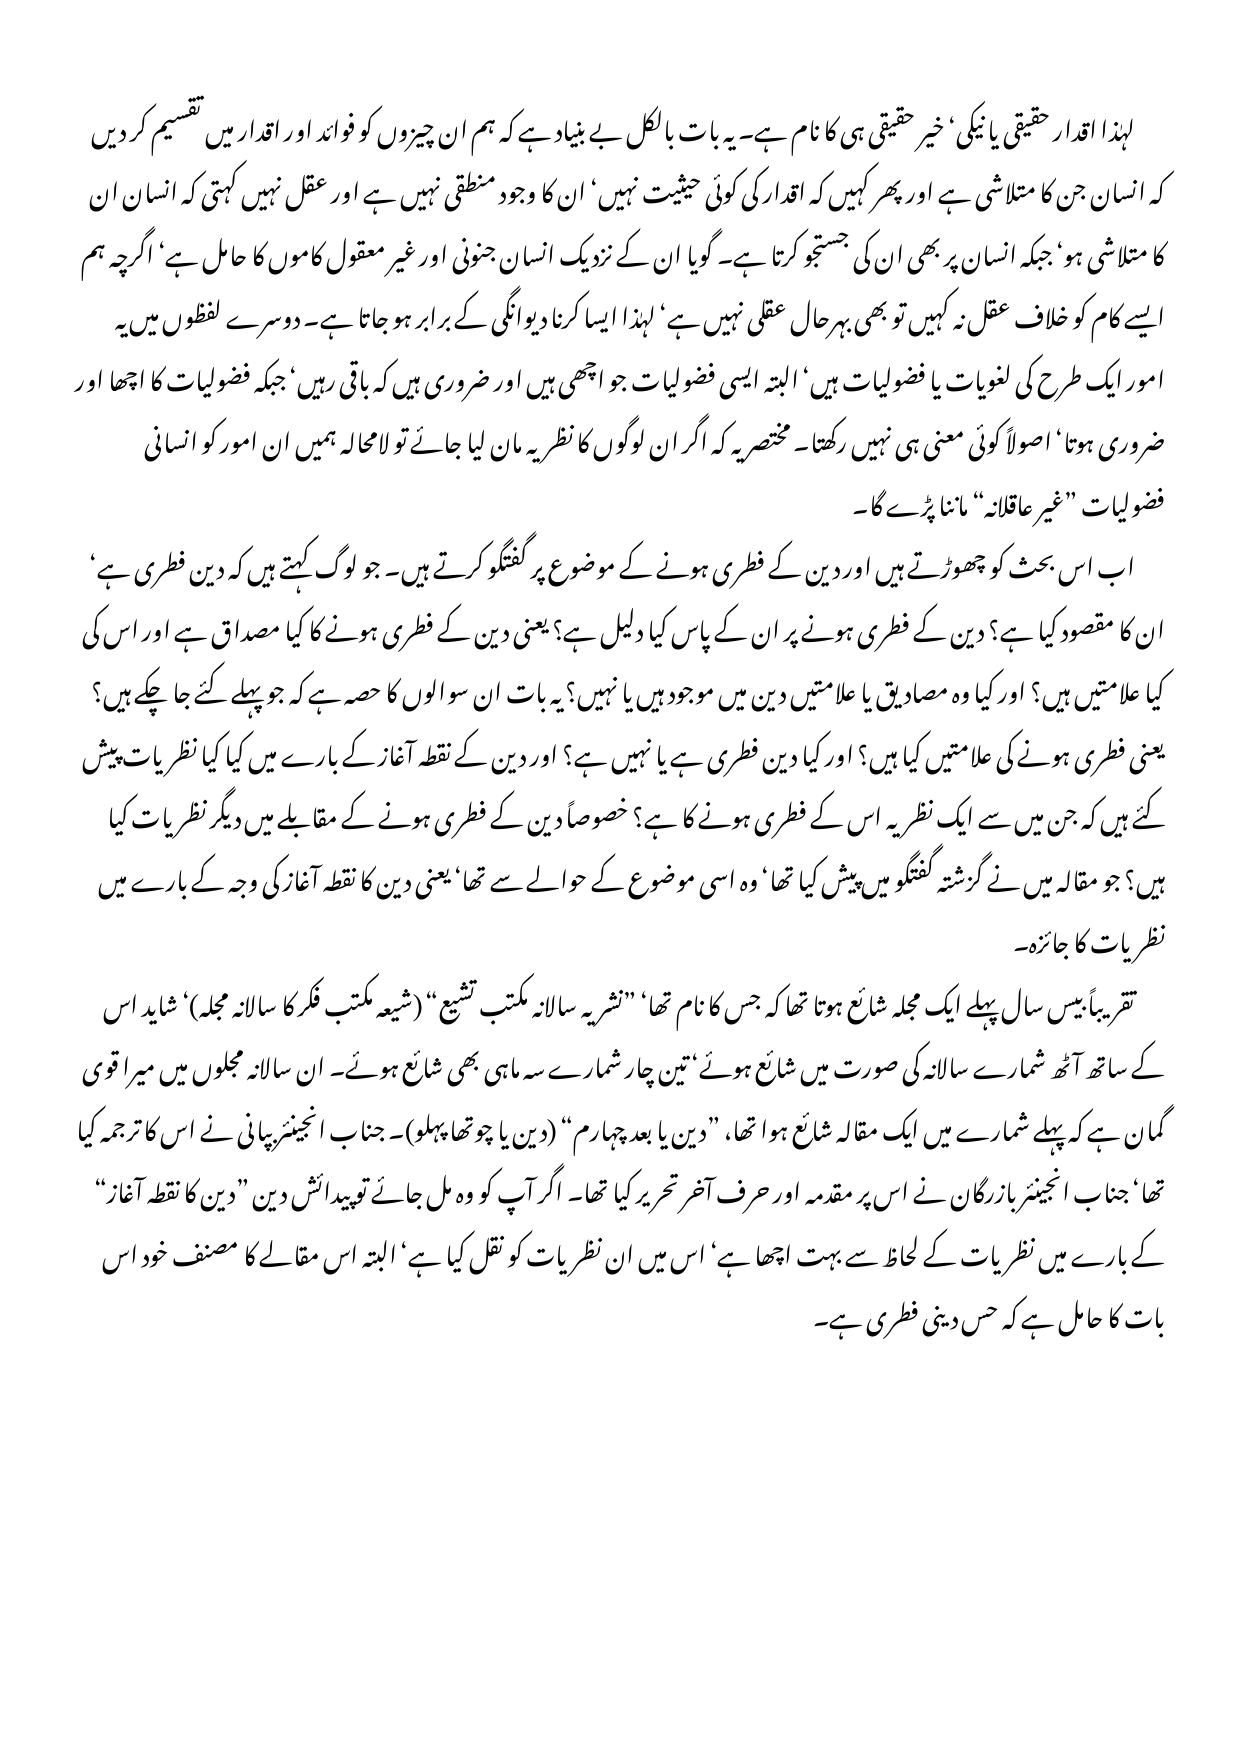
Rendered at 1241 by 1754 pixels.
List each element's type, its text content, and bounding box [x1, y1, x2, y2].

text تقریباً بیس سال پہلے ایک مجلہ شائع ہوتا تھا کہ جس کا نام تھا‘ ”نشریہ سالانہ مکتب تشیع“ (شیعہ مکتب فکر کا سالانہ مجلہ)‘ شاید اس کے ساتھ آٹھ شمارے سالانہ کی صورت میں شائع ہوئے‘ تین چار شمارے سہ ماہی بھی شائع ہوئے۔ ان سالانہ مجلوں میں میرا قوی گمان ہے کہ پہلے شمارے میں ایک مقالہ شائع ہوا تھا، ”دین یا بعد چہارم“ (دین یا چوتھا پہلو)۔ جناب انجینئر بپانی نے اس کا ترجمہ کیا تھا‘ جناب انجینئر بازرگان نے اس پر مقدمہ اور حرف آخر تحریر کیا تھا۔ اگر آپ کو وہ مل جائے تو پیدائش دین ”دین کا نقطہ آغاز“ کے بارے میں نظریات کے لحاظ سے بہت اچھا ہے‘ اس میں ان نظریات کو نقل کیا ہے‘ البتہ اس مقالے کا مصنف خود اس بات کا حامل ہے کہ حس دینی فطری ہے۔ [75, 969, 1165, 1344]
text اب اس بحث کو چھوڑتے ہیں اور دین کے فطری ہونے کے موضوع پر گفتگو کرتے ہیں۔ جو لوگ کہتے ہیں کہ دین فطری ہے‘ ان کا مقصود کیا ہے؟ دین کے فطری ہونے پر ان کے پاس کیا دلیل ہے؟ یعنی دین کے فطری ہونے کا کیا مصداق ہے اور اس کی کیا علامتیں ہیں؟ اور کیا وہ مصادیق یا علامتیں دین میں موجود ہیں یا نہیں؟ یہ بات ان سوالوں کا حصہ ہے کہ جو پہلے کئے جا چکے ہیں؟ یعنی فطری ہونے کی علامتیں کیا ہیں؟ اور کیا دین فطری ہے یا نہیں ہے؟ اور دین کے نقطہ آغاز کے بارے میں کیا کیا نظریات پیش کئے ہیں کہ جن میں سے ایک نظریہ اس کے فطری ہونے کا ہے؟ خصوصاً دین کے فطری ہونے کے مقابلے میں دیگر نظریات کیا ہیں؟ جو مقالہ میں نے گزشتہ گفتگو میں پیش کیا تھا‘ وہ اسی موضوع کے حوالے سے تھا‘ یعنی دین کا نقطہ آغاز کی وجہ کے بارے میں نظریات کا جائزہ۔ [75, 531, 1165, 969]
text لہٰذا اقدار حقیقی یا نیکی‘ خیر حقیقی ہی کا نام ہے۔ یہ بات بالکل بے بنیاد ہے کہ ہم ان چیزوں کو فوائد اور اقدار میں تقسیم کر دیں کہ انسان جن کا متلاشی ہے اور پھر کہیں کہ اقدار کی کوئی حیثیت نہیں‘ ان کا وجود منطقی نہیں ہے اور عقل نہیں کہتی کہ انسان ان کا متلاشی ہو‘ جبکہ انسان پر بھی ان کی جستجو کرتا ہے۔ گویا ان کے نزدیک انسان جنونی اور غیر معقول کاموں کا حامل ہے‘ اگرچہ ہم ایسے کام کو خلاف عقل نہ کہیں تو بھی بہرحال عقلی نہیں ہے‘ لہٰذا ایسا کرنا دیوانگی کے برابر ہو جاتا ہے۔ دوسرے لفظوں میں یہ امور ایک طرح کی لغویات یا فضولیات ہیں‘ البتہ ایسی فضولیات جو اچھی ہیں اور ضروری ہیں کہ باقی رہیں‘ جبکہ فضولیات کا اچھا اور ضروری ہوتا‘ اصولاً کوئی معنی ہی نہیں رکھتا۔ مختصر یہ کہ اگر ان لوگوں کا نظریہ مان لیا جائے تو لامحالہ ہمیں ان امور کو انسانی فضولیات ”غیر عاقلانہ“ ماننا پڑے گا۔ [75, 94, 1165, 531]
